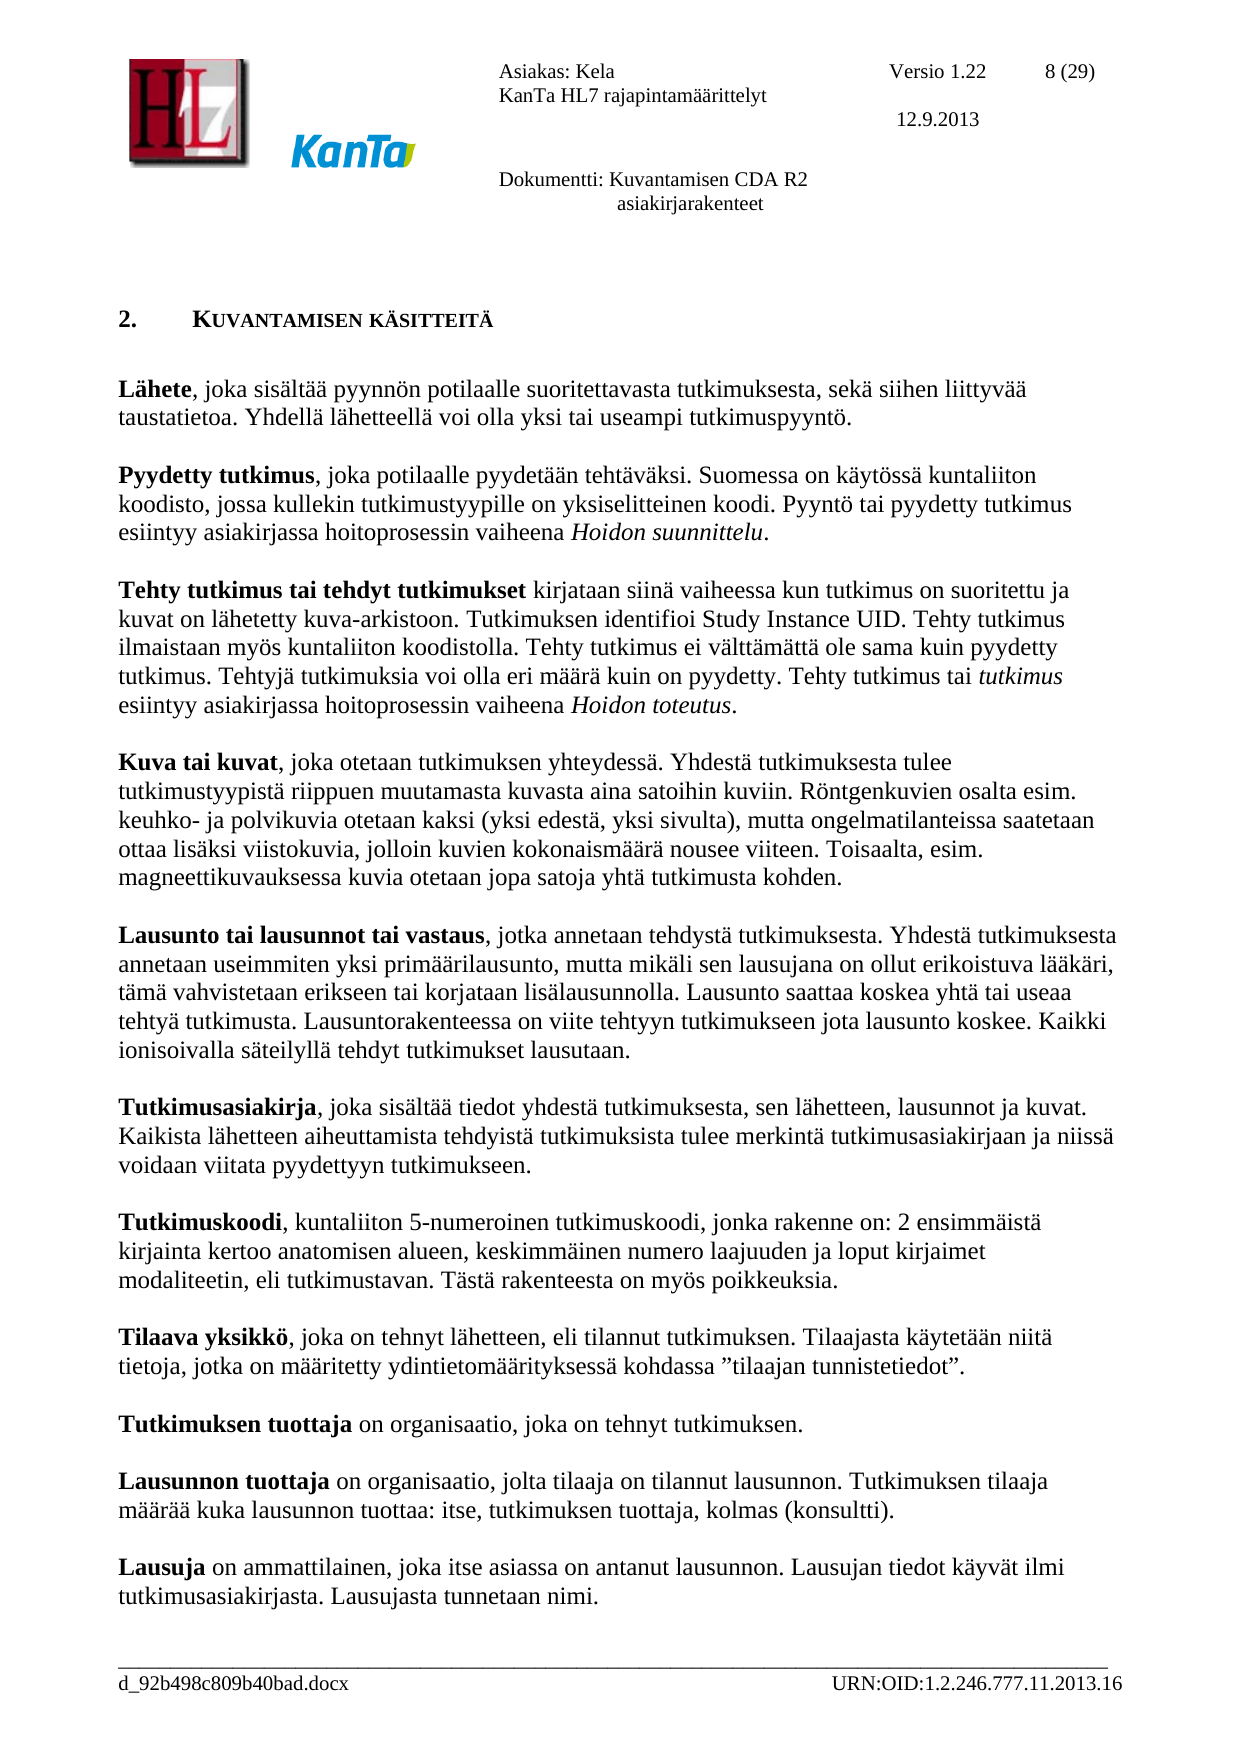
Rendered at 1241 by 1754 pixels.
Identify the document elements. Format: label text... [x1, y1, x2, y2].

text Lähete, joka sisältää pyynnön potilaalle suoritettavasta tutkimuksesta, sekä siihen liittyvää taustatietoa. Yhdellä lähetteellä voi olla yksi tai useampi tutkimuspyyntö. [118, 374, 1122, 431]
text Lausunnon tuottaja on organisaatio, jolta tilaaja on tilannut lausunnon. Tutkimuksen tilaaja määrää kuka lausunnon tuottaa: itse, tutkimuksen tuottaja, kolmas (konsultti). [118, 1466, 1122, 1524]
text Tutkimuskoodi, kuntaliiton 5-numeroinen tutkimuskoodi, jonka rakenne on: 2 ensimmäistä kirjainta kertoo anatomisen alueen, keskimmäinen numero laajuuden ja loput kirjaimet modaliteetin, eli tutkimustavan. Tästä rakenteesta on myös poikkeuksia. [118, 1207, 1122, 1294]
text Lausuja on ammattilainen, joka itse asiassa on antanut lausunnon. Lausujan tiedot käyvät ilmi tutkimusasiakirjasta. Lausujasta tunnetaan nimi. [118, 1552, 1122, 1610]
text Tilaava yksikkö, joka on tehnyt lähetteen, eli tilannut tutkimuksen. Tilaajasta käytetään niitä tietoja, jotka on määritetty ydintietomäärityksessä kohdassa ”tilaajan tunnistetiedot”. [118, 1322, 1122, 1380]
picture [129, 59, 251, 168]
text Pyydetty tutkimus, joka potilaalle pyydetään tehtäväksi. Suomessa on käytössä kuntaliiton koodisto, jossa kullekin tutkimustyypille on yksiselitteinen koodi. Pyyntö tai pyydetty tutkimus esiintyy asiakirjassa hoitoprosessin vaiheena Hoidon suunnittelu. [118, 460, 1122, 546]
text Tutkimusasiakirja, joka sisältää tiedot yhdestä tutkimuksesta, sen lähetteen, lausunnot ja kuvat. Kaikista lähetteen aiheuttamista tehdyistä tutkimuksista tulee merkintä tutkimusasiakirjaan ja niissä voidaan viitata pyydettyyn tutkimukseen. [118, 1092, 1122, 1179]
text Lausunto tai lausunnot tai vastaus, jotka annetaan tehdystä tutkimuksesta. Yhdestä tutkimuksesta annetaan useimmiten yksi primäärilausunto, mutta mikäli sen lausujana on ollut erikoistuva lääkäri, tämä vahvistetaan erikseen tai korjataan lisälausunnolla. Lausunto saattaa koskea yhtä tai useaa tehtyä tutkimusta. Lausuntorakenteessa on viite tehtyyn tutkimukseen jota lausunto koskee. Kaikki ionisoivalla säteilyllä tehdyt tutkimukset lausutaan. [118, 920, 1122, 1064]
text Tehty tutkimus tai tehdyt tutkimukset kirjataan siinä vaiheessa kun tutkimus on suoritettu ja kuvat on lähetetty kuva-arkistoon. Tutkimuksen identifioi Study Instance UID. Tehty tutkimus ilmaistaan myös kuntaliiton koodistolla. Tehty tutkimus ei välttämättä ole sama kuin pyydetty tutkimus. Tehtyjä tutkimuksia voi olla eri määrä kuin on pyydetty. Tehty tutkimus tai tutkimus esiintyy asiakirjassa hoitoprosessin vaiheena Hoidon toteutus. [118, 575, 1122, 719]
text Kuva tai kuvat, joka otetaan tutkimuksen yhteydessä. Yhdestä tutkimuksesta tulee tutkimustyypistä riippuen muutamasta kuvasta aina satoihin kuviin. Röntgenkuvien osalta esim. keuhko- ja polvikuvia otetaan kaksi (yksi edestä, yksi sivulta), mutta ongelmatilanteissa saatetaan ottaa lisäksi viistokuvia, jolloin kuvien kokonaismäärä nousee viiteen. Toisaalta, esim. magneettikuvauksessa kuvia otetaan jopa satoja yhtä tutkimusta kohden. [118, 747, 1122, 891]
subtitle Kuvantamisen käsitteitä [118, 304, 1122, 332]
text Tutkimuksen tuottaja on organisaatio, joka on tehnyt tutkimuksen. [118, 1409, 1122, 1437]
